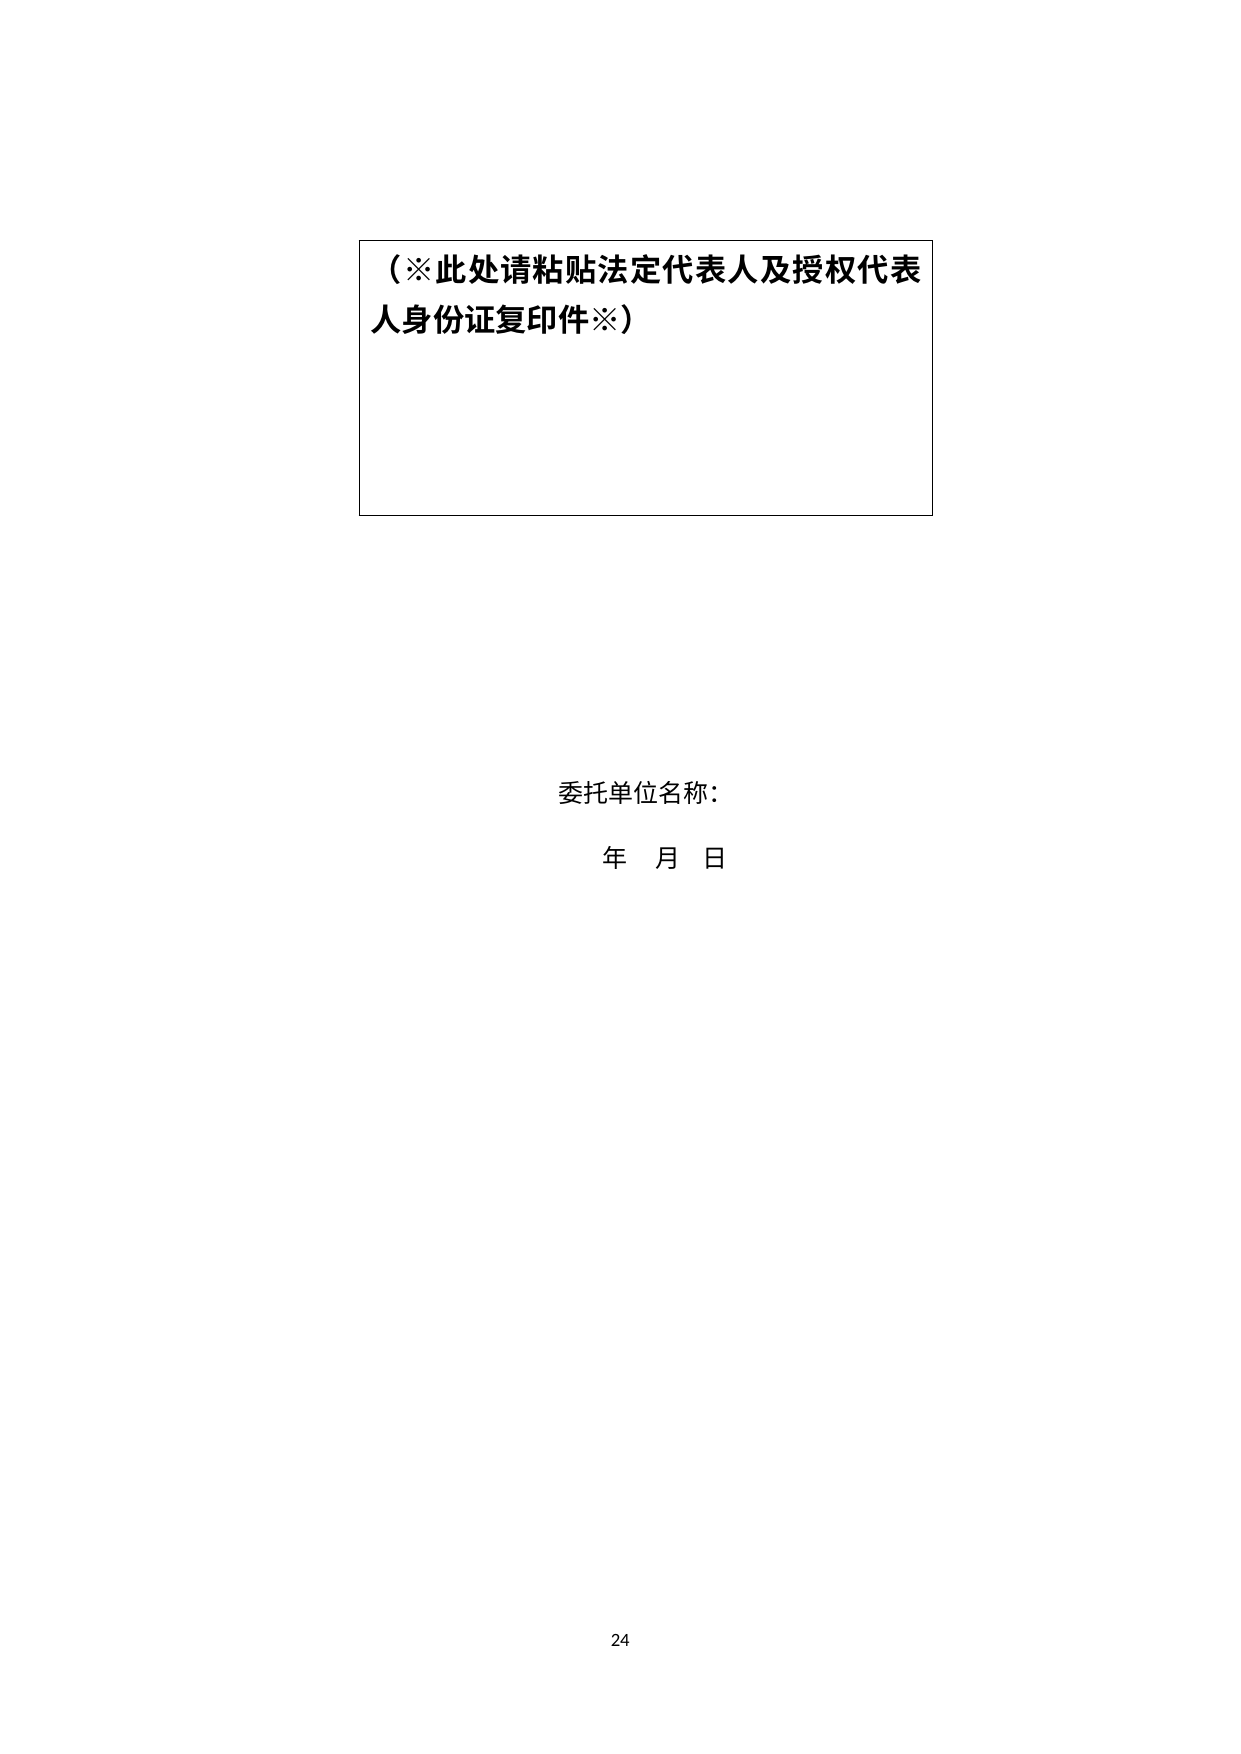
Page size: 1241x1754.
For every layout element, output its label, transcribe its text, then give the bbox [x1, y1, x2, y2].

text 委托单位名称： [187, 759, 994, 824]
table_header （※此处请粘贴法定代表人及授权代表人身份证复印件※） [360, 241, 932, 515]
text 年 月 日 [187, 824, 994, 889]
